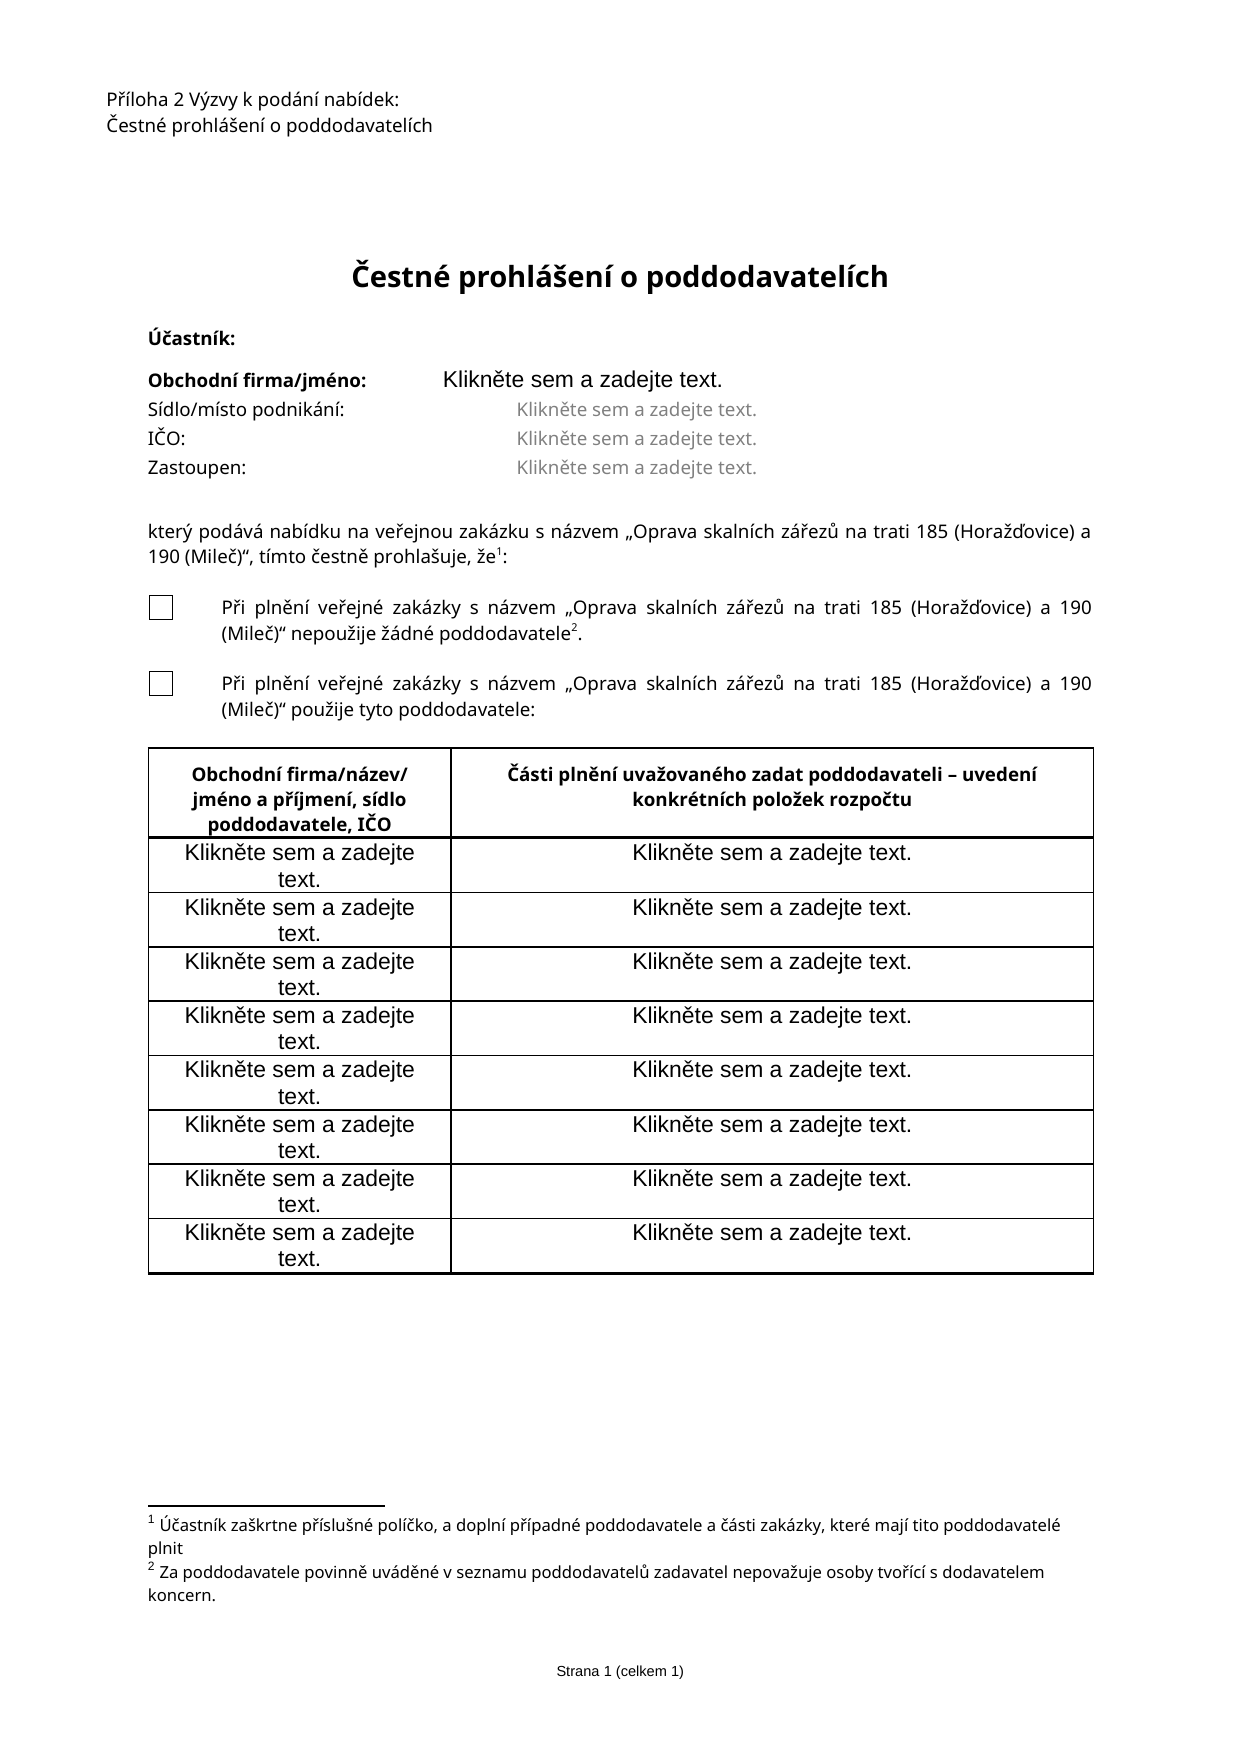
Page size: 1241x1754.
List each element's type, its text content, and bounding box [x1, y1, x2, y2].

text Účastník: [148, 321, 1093, 352]
text Sídlo/místo podnikání: [148, 393, 1093, 422]
text který podává nabídku na veřejnou zakázku s názvem „Oprava skalních zářezů na trati 185 (Horažďovice) a 190 (Mileč)“, tímto čestně prohlašuje, že: [148, 518, 1093, 569]
text Zastoupen: [148, 451, 1093, 480]
table_header Obchodní firma/název/ jméno a příjmení, sídlo poddodavatele, IČO [149, 749, 450, 836]
text Obchodní firma/jméno: [148, 364, 1093, 393]
title Čestné prohlášení o poddodavatelích [148, 256, 1093, 296]
text Při plnění veřejné zakázky s názvem „Oprava skalních zářezů na trati 185 (Horažďovice) a 190 (Mileč)“ použije tyto poddodavatele: [148, 670, 1093, 721]
table_header Části plnění uvažovaného zadat poddodavateli – uvedení konkrétních položek rozpočtu [452, 749, 1093, 836]
text Při plnění veřejné zakázky s názvem „Oprava skalních zářezů na trati 185 (Horažďovice) a 190 (Mileč)“ nepoužije žádné poddodavatele. [148, 594, 1093, 645]
text IČO: [148, 422, 1093, 451]
